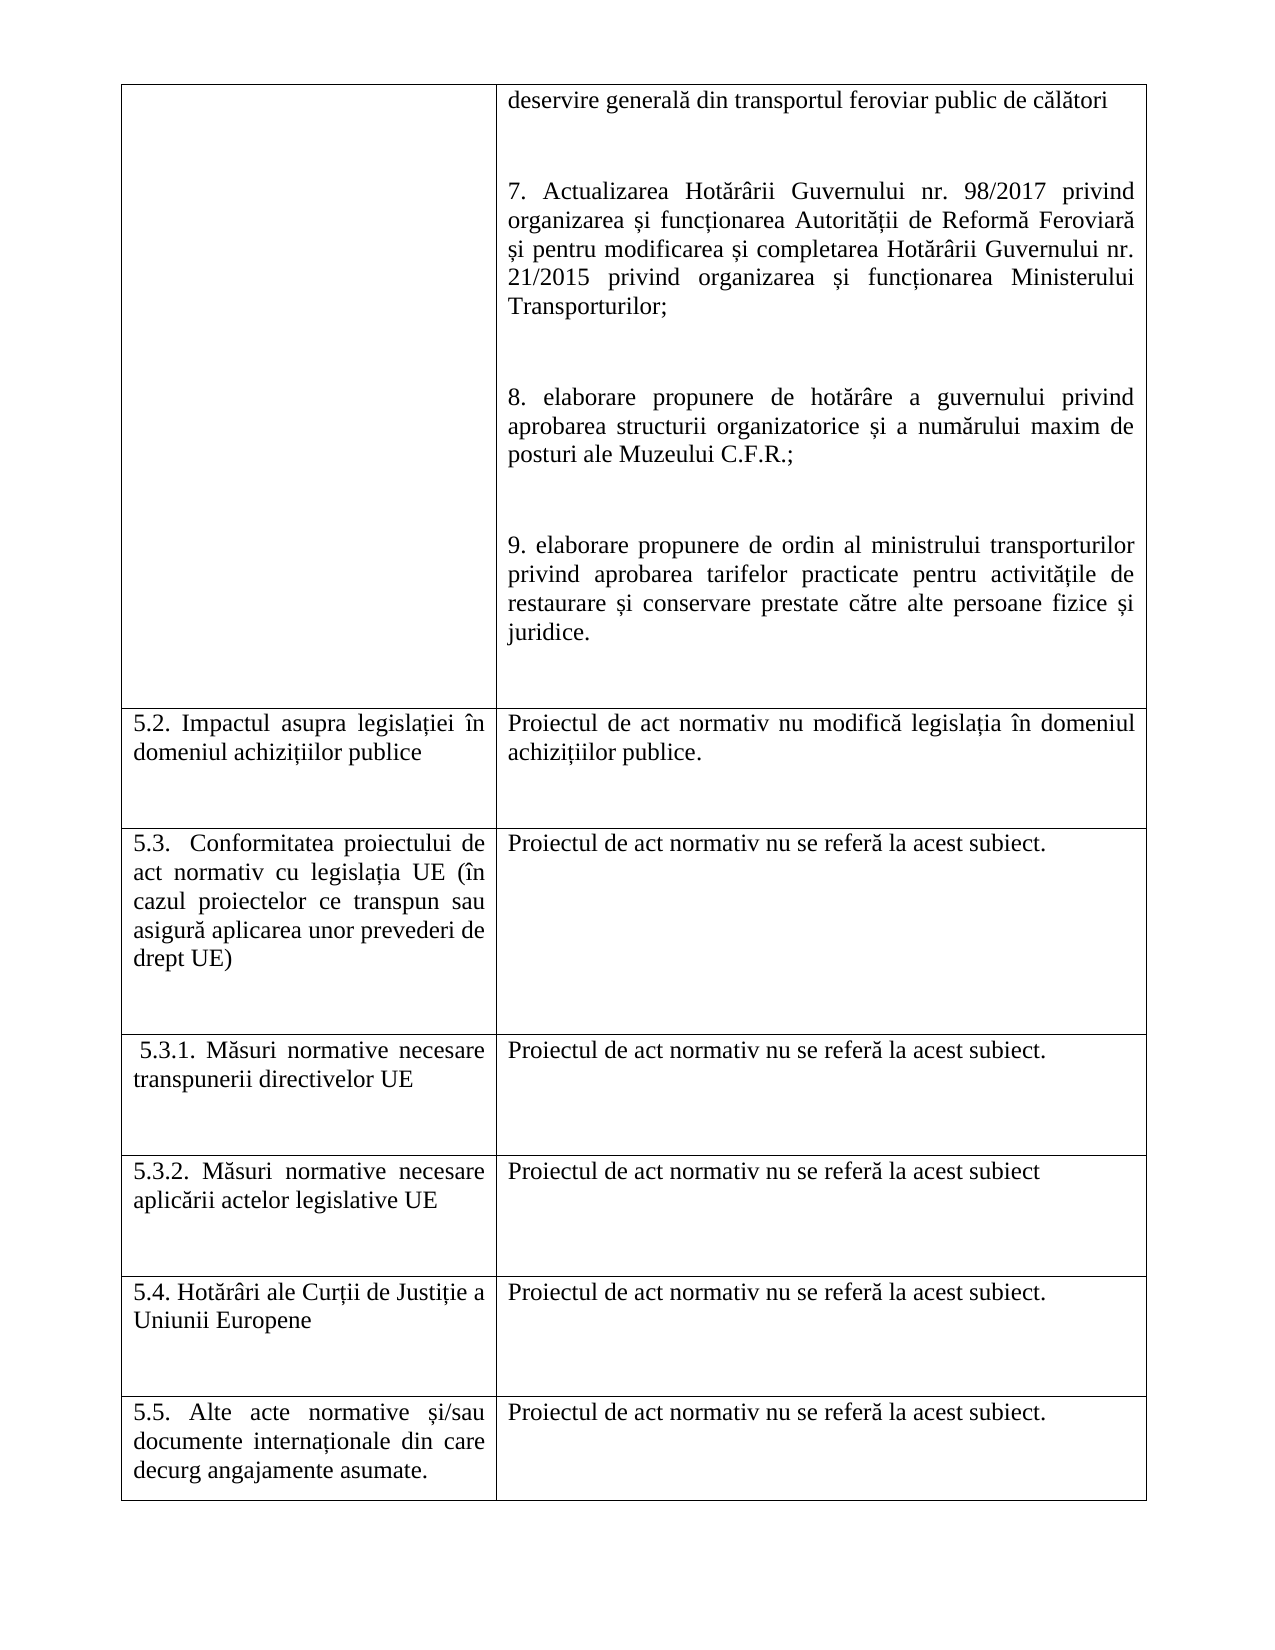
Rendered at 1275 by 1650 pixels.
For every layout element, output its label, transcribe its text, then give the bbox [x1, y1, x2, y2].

table_cell 5.3. Conformitatea proiectului de act normativ cu legislația UE (în cazul proiectelor ce transpun sau asigură aplicarea unor prevederi de drept UE) [122, 829, 496, 1034]
table_cell 5.3.2. Măsuri normative necesare aplicării actelor legislative UE [122, 1156, 496, 1276]
table_cell Proiectul de act normativ nu modifică legislația în domeniul achizițiilor publice. [497, 709, 1146, 827]
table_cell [122, 1397, 496, 1500]
table_cell Proiectul de act normativ nu se referă la acest subiect. [497, 1035, 1146, 1155]
table_cell Proiectul de act normativ nu se referă la acest subiect. [497, 829, 1146, 1034]
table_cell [497, 1397, 1146, 1500]
table_cell Proiectul de act normativ nu se referă la acest subiect [497, 1156, 1146, 1276]
table_cell 5.4. Hotărâri ale Curții de Justiție a Uniunii Europene [122, 1277, 496, 1396]
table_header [122, 85, 496, 707]
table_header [497, 85, 1146, 707]
table_cell 5.2. Impactul asupra legislației în domeniul achizițiilor publice [122, 709, 496, 827]
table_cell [497, 1277, 1146, 1396]
table_cell 5.3.1. Măsuri normative necesare transpunerii directivelor UE [122, 1035, 496, 1155]
